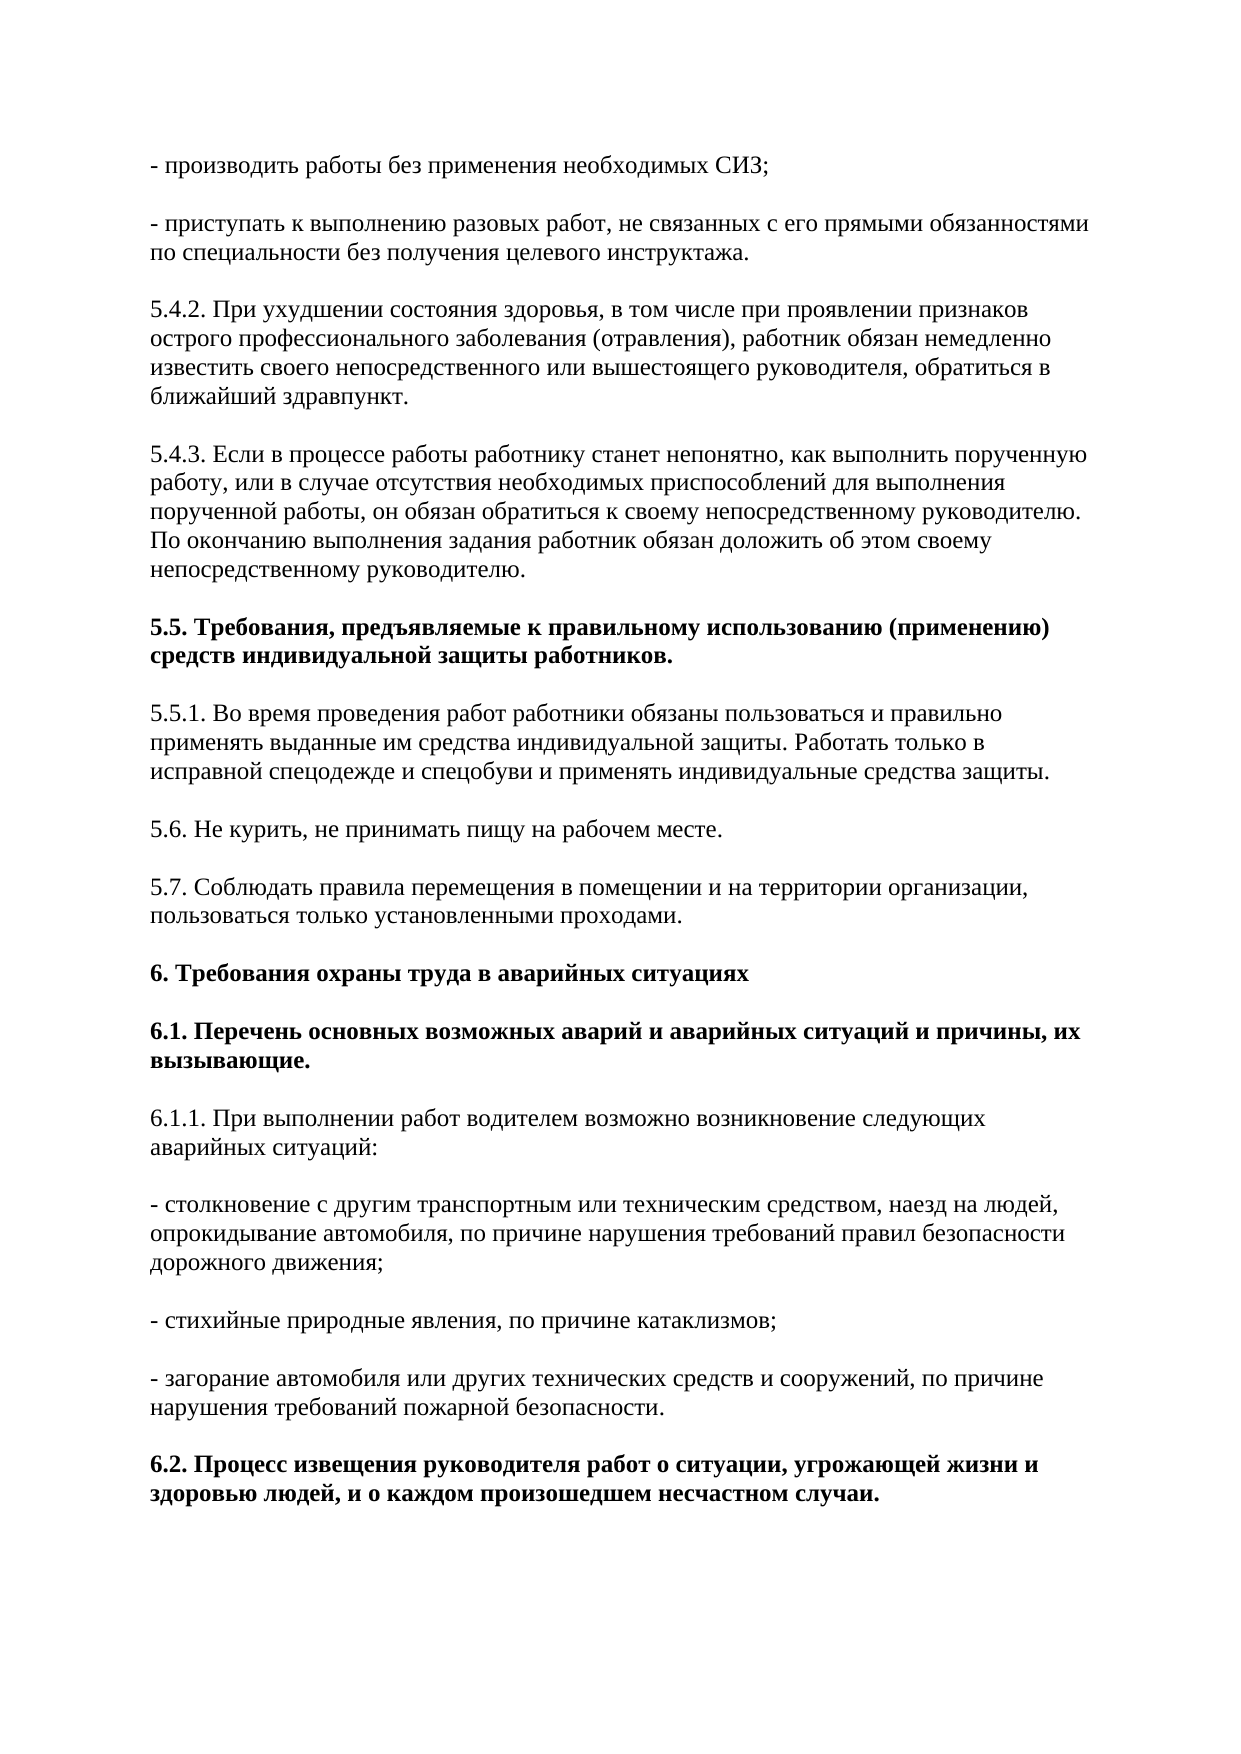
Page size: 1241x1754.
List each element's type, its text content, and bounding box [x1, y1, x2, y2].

text - приступать к выполнению разовых работ, не связанных с его прямыми обязанностями по специальности без получения целевого инструктажа. [150, 208, 1090, 265]
text - производить работы без применения необходимых СИЗ; [150, 150, 1090, 179]
text 5.6. Не курить, не принимать пищу на рабочем месте. [150, 814, 1090, 842]
text 5.4.2. При ухудшении состояния здоровья, в том числе при проявлении признаков острого профессионального заболевания (отравления), работник обязан немедленно известить своего непосредственного или вышестоящего руководителя, обратиться в ближайший здравпункт. [150, 294, 1090, 409]
text - столкновение с другим транспортным или техническим средством, наезд на людей, опрокидывание автомобиля, по причине нарушения требований правил безопасности дорожного движения; [150, 1189, 1090, 1276]
text - загорание автомобиля или других технических средств и сооружений, по причине нарушения требований пожарной безопасности. [150, 1363, 1090, 1420]
text 5.7. Соблюдать правила перемещения в помещении и на территории организации, пользоваться только установленными проходами. [150, 872, 1090, 929]
text - стихийные природные явления, по причине катаклизмов; [150, 1305, 1090, 1334]
text 6.1.1. При выполнении работ водителем возможно возникновение следующих аварийных ситуаций: [150, 1103, 1090, 1160]
text 6.1. Перечень основных возможных аварий и аварийных ситуаций и причины, их вызывающие. [150, 1016, 1090, 1074]
text 5.5.1. Во время проведения работ работники обязаны пользоваться и правильно применять выданные им средства индивидуальной защиты. Работать только в исправной спецодежде и спецобуви и применять индивидуальные средства защиты. [150, 698, 1090, 784]
text 5.4.3. Если в процессе работы работнику станет непонятно, как выполнить порученную работу, или в случае отсутствия необходимых приспособлений для выполнения порученной работы, он обязан обратиться к своему непосредственному руководителю. По окончанию выполнения задания работник обязан доложить об этом своему непосредственному руководителю. [150, 439, 1090, 582]
text 5.5. Требования, предъявляемые к правильному использованию (применению) средств индивидуальной защиты работников. [150, 612, 1090, 669]
text 6. Требования охраны труда в аварийных ситуациях [150, 958, 1090, 987]
text 6.2. Процесс извещения руководителя работ о ситуации, угрожающей жизни и здоровью людей, и о каждом произошедшем несчастном случаи. [150, 1449, 1090, 1507]
